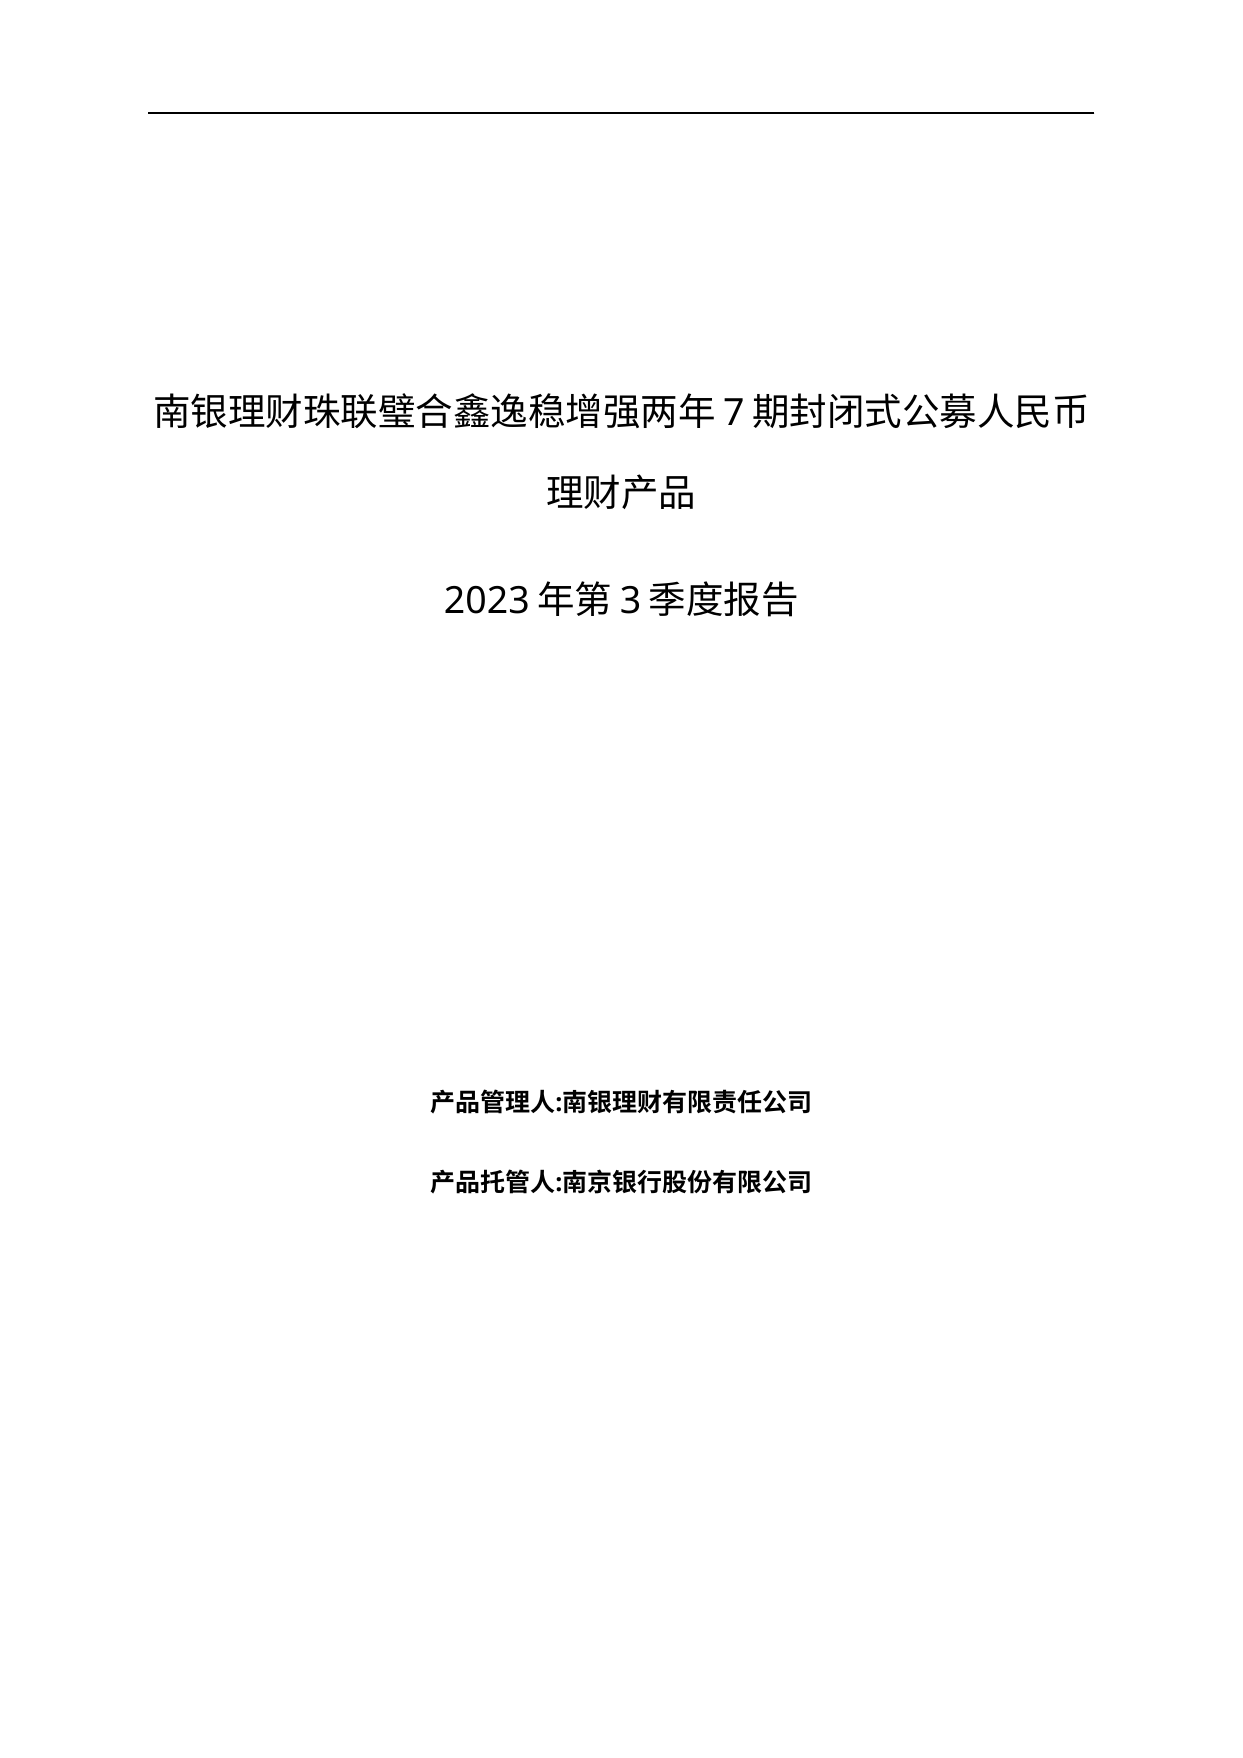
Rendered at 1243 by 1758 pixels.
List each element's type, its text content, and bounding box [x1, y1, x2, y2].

text 2023年第3季度报告 [148, 570, 1094, 624]
text 南银理财珠联璧合鑫逸稳增强两年7期封闭式公募人民币理财产品 [148, 382, 1094, 518]
text 产品托管人:南京银行股份有限公司 [148, 1162, 1094, 1198]
text 产品管理人:南银理财有限责任公司 [148, 1083, 1094, 1119]
